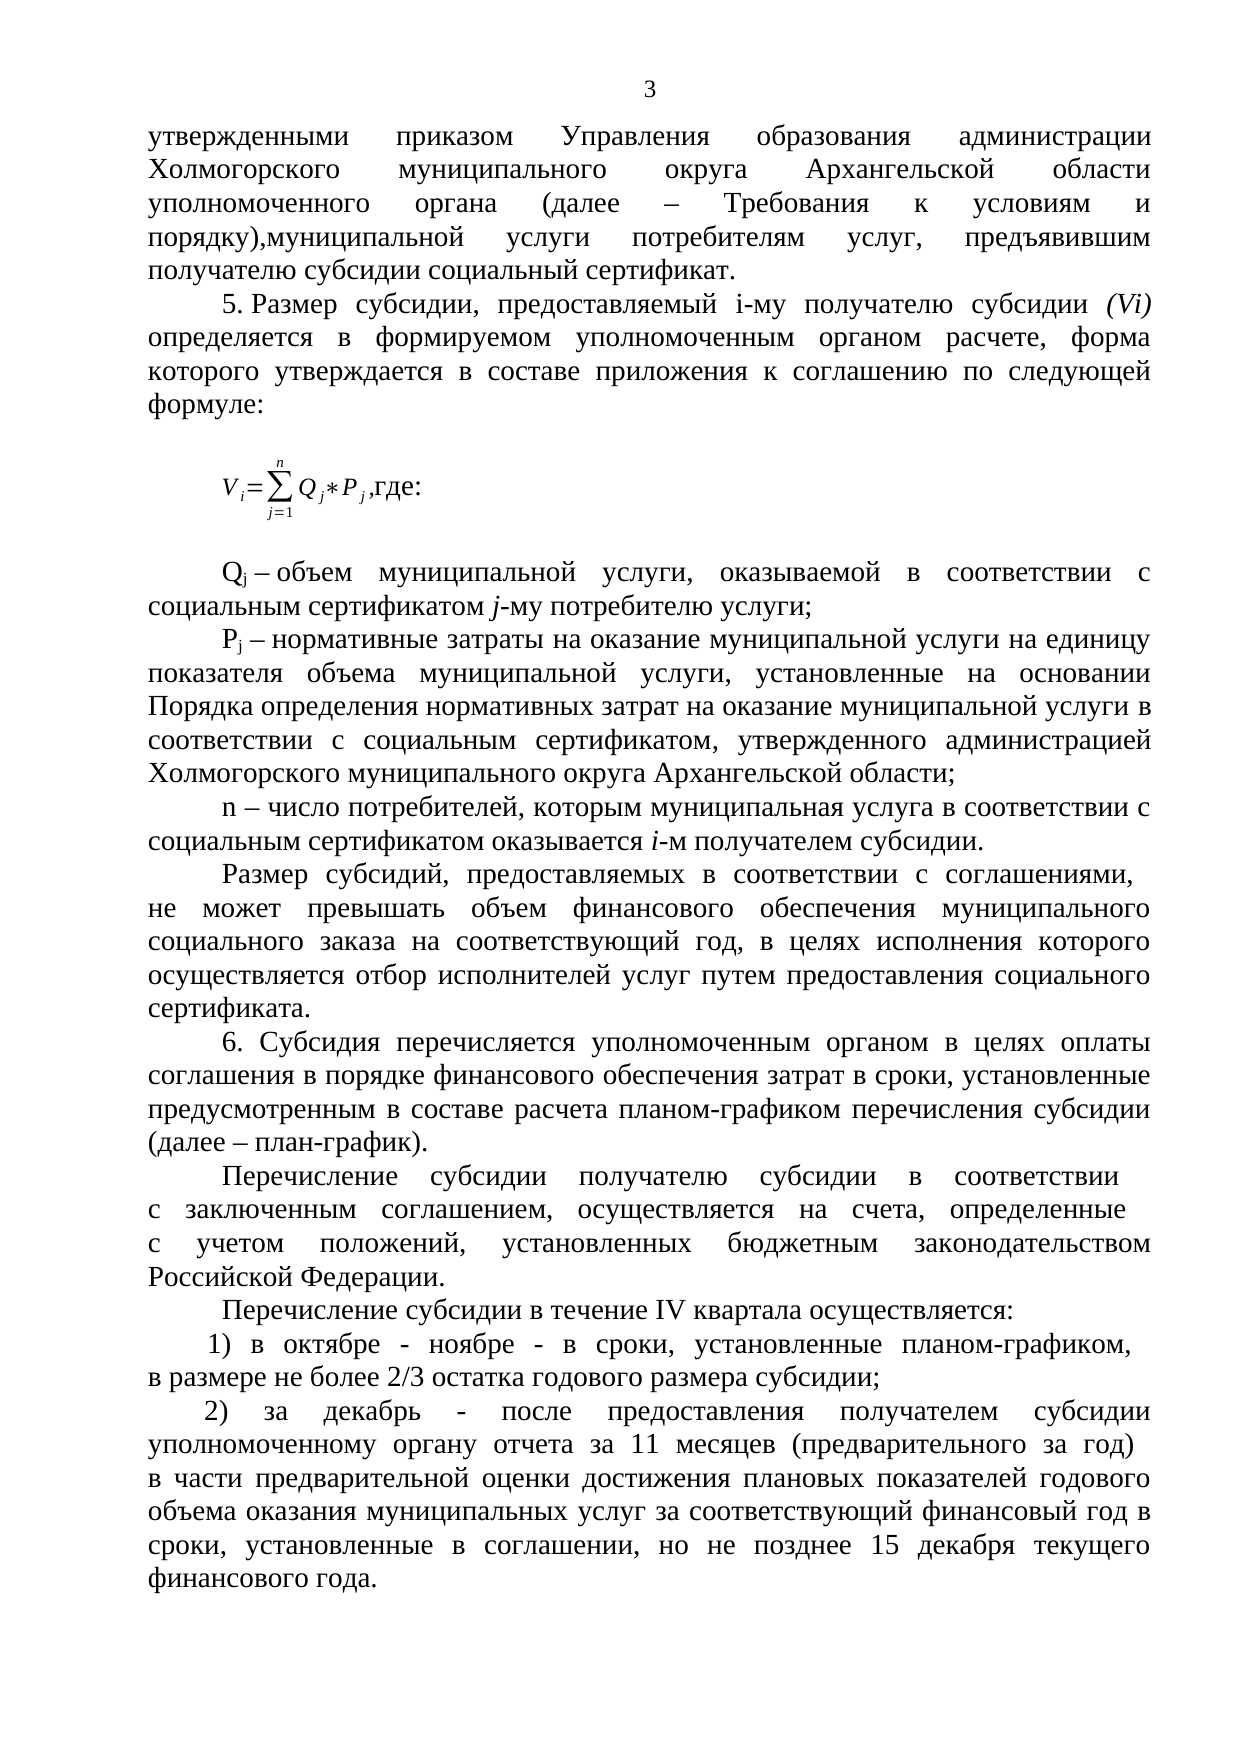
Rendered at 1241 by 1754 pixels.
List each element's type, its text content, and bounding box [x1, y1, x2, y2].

text 5. Размер субсидии, предоставляемый i-му получателю субсидии (Vi) определяется в формируемом уполномоченным органом расчете, форма которого утверждается в составе приложения к соглашению по следующей формуле: [148, 286, 1152, 420]
text Qj – объем муниципальной услуги, оказываемой в соответствии с социальным сертификатом j-му потребителю услуги; [148, 554, 1152, 621]
text Pj – нормативные затраты на оказание муниципальной услуги на единицу показателя объема муниципальной услуги, установленные на основании Порядка определения нормативных затрат на оказание муниципальной услуги в соответствии с социальным сертификатом, утвержденного администрацией Холмогорского муниципального округа Архангельской области; [148, 621, 1152, 789]
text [148, 118, 1152, 286]
list 1) в октябре - ноябре - в сроки, установленные планом-графиком, в размере не более 2/3 остатка годового размера субсидии; [148, 1326, 1152, 1393]
list Перечисление субсидии получателю субсидии в соответствии с заключенным соглашением, осуществляется на счета, определенные с учетом положений, установленных бюджетным законодательством Российской Федерации. [148, 1158, 1152, 1292]
text Размер субсидий, предоставляемых в соответствии с соглашениями, не может превышать объем финансового обеспечения муниципального социального заказа на соответствующий год, в целях исполнения которого осуществляется отбор исполнителей услуг путем предоставления социального сертификата. [148, 856, 1152, 1024]
text n – число потребителей, которым муниципальная услуга в соответствии с социальным сертификатом оказывается i-м получателем субсидии. [148, 789, 1152, 856]
list 6. Субсидия перечисляется уполномоченным органом в целях оплаты соглашения в порядке финансового обеспечения затрат в сроки, установленные предусмотренным в составе расчета планом-графиком перечисления субсидии (далее – план-график). [148, 1024, 1152, 1158]
list Перечисление субсидии в течение IV квартала осуществляется: [148, 1292, 1152, 1326]
text где: [148, 453, 1152, 521]
text 2) за декабрь - после предоставления получателем субсидии уполномоченному органу отчета за 11 месяцев (предварительного за год) в части предварительной оценки достижения плановых показателей годового объема оказания муниципальных услуг за соответствующий финансовый год в сроки, установленные в соглашении, но не позднее 15 декабря текущего финансового года. [148, 1393, 1152, 1594]
